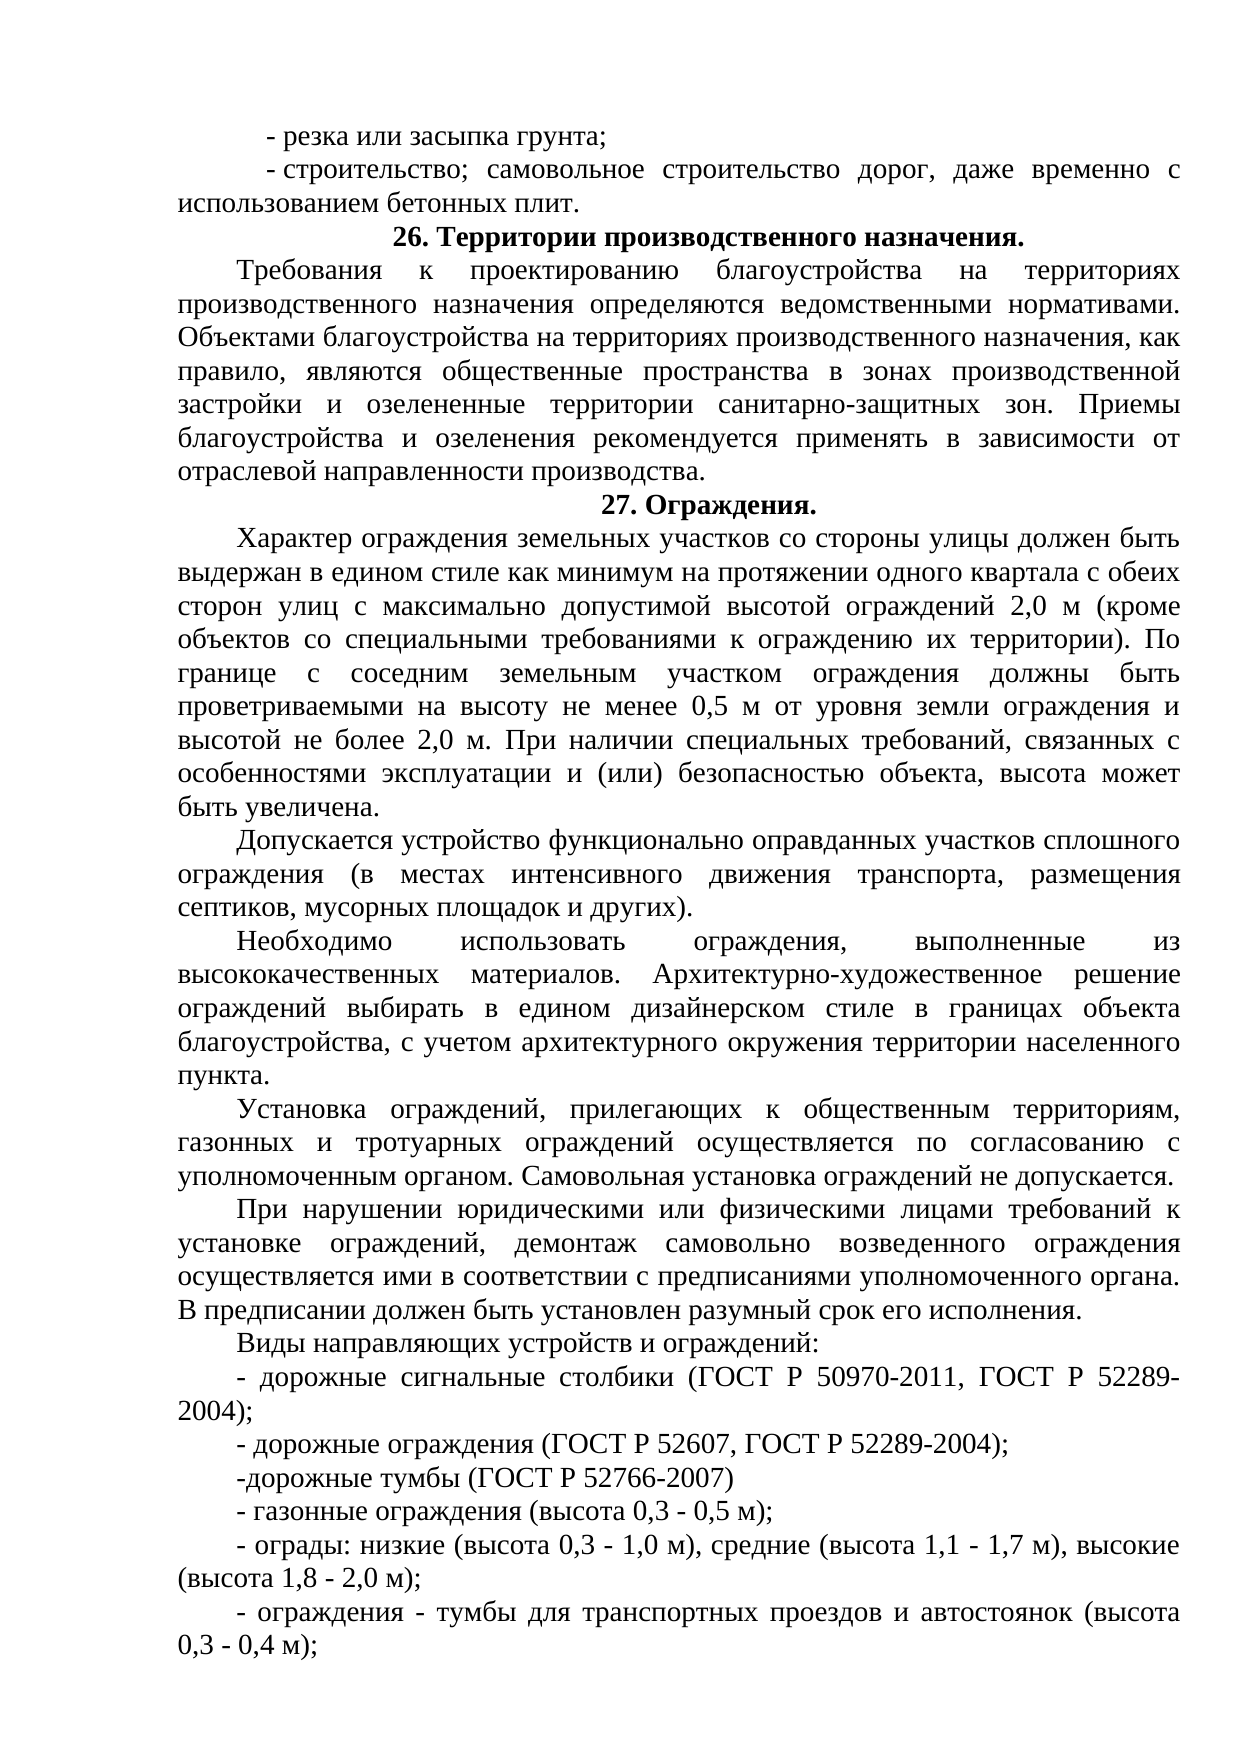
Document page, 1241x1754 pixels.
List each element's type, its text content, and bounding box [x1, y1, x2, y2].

text -дорожные тумбы (ГОСТ Р 52766-2007) [177, 1460, 1181, 1493]
text Допускается устройство функционально оправданных участков сплошного ограждения (в местах интенсивного движения транспорта, размещения септиков, мусорных площадок и других). [177, 822, 1181, 923]
text - ограды: низкие (высота 0,3 - 1,0 м), средние (высота 1,1 - 1,7 м), высокие (высота 1,8 - 2,0 м); [177, 1527, 1181, 1594]
text При нарушении юридическими или физическими лицами требований к установке ограждений, демонтаж самовольно возведенного ограждения осуществляется ими в соответствии с предписаниями уполномоченного органа. В предписании должен быть установлен разумный срок его исполнения. [177, 1191, 1181, 1326]
text 27. Ограждения. [177, 487, 1181, 521]
text - дорожные ограждения (ГОСТ Р 52607, ГОСТ Р 52289-2004); [177, 1426, 1181, 1460]
text Требования к проектированию благоустройства на территориях производственного назначения определяются ведомственными нормативами. Объектами благоустройства на территориях производственного назначения, как правило, являются общественные пространства в зонах производственной застройки и озелененные территории санитарно-защитных зон. Приемы благоустройства и озеленения рекомендуется применять в зависимости от отраслевой направленности производства. [177, 252, 1181, 487]
text 26. Территории производственного назначения. [177, 219, 1181, 252]
text - дорожные сигнальные столбики (ГОСТ Р 50970-2011, ГОСТ Р 52289-2004); [177, 1359, 1181, 1426]
text Необходимо использовать ограждения, выполненные из высококачественных материалов. Архитектурно-художественное решение ограждений выбирать в едином дизайнерском стиле в границах объекта благоустройства, с учетом архитектурного окружения территории населенного пункта. [177, 923, 1181, 1091]
text - газонные ограждения (высота 0,3 - 0,5 м); [177, 1493, 1181, 1527]
text Виды направляющих устройств и ограждений: [177, 1326, 1181, 1359]
text - ограждения - тумбы для транспортных проездов и автостоянок (высота 0,3 - 0,4 м); [177, 1594, 1181, 1661]
text Характер ограждения земельных участков со стороны улицы должен быть выдержан в едином стиле как минимум на протяжении одного квартала с обеих сторон улиц с максимально допустимой высотой ограждений 2,0 м (кроме объектов со специальными требованиями к ограждению их территории). По границе с соседним земельным участком ограждения должны быть проветриваемыми на высоту не менее 0,5 м от уровня земли ограждения и высотой не более 2,0 м. При наличии специальных требований, связанных с особенностями эксплуатации и (или) безопасностью объекта, высота может быть увеличена. [177, 521, 1181, 822]
text - строительство; самовольное строительство дорог, даже временно с использованием бетонных плит. [177, 152, 1181, 219]
text Установка ограждений, прилегающих к общественным территориям, газонных и тротуарных ограждений осуществляется по согласованию с уполномоченным органом. Самовольная установка ограждений не допускается. [177, 1091, 1181, 1191]
text - резка или засыпка грунта; [177, 118, 1181, 152]
